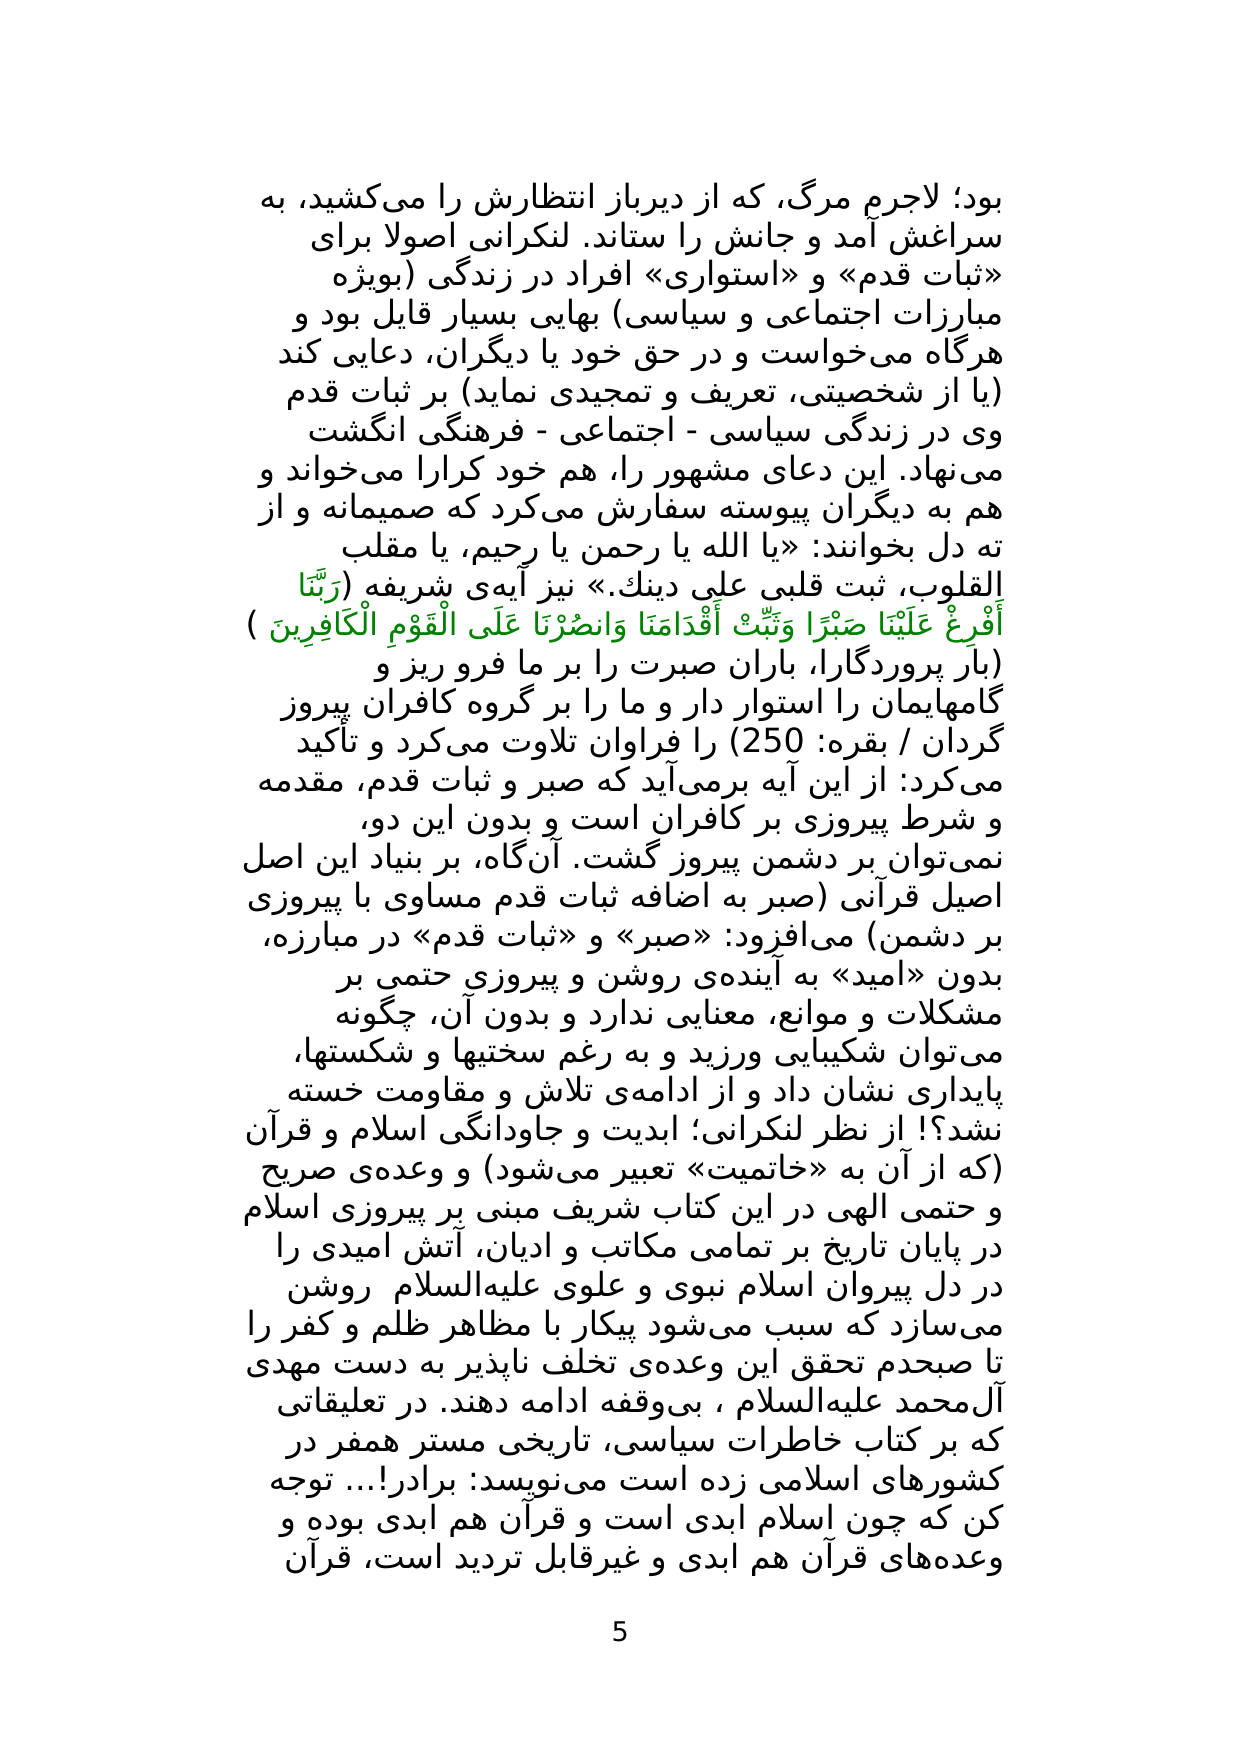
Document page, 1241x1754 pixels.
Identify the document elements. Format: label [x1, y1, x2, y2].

text [236, 177, 1004, 1576]
